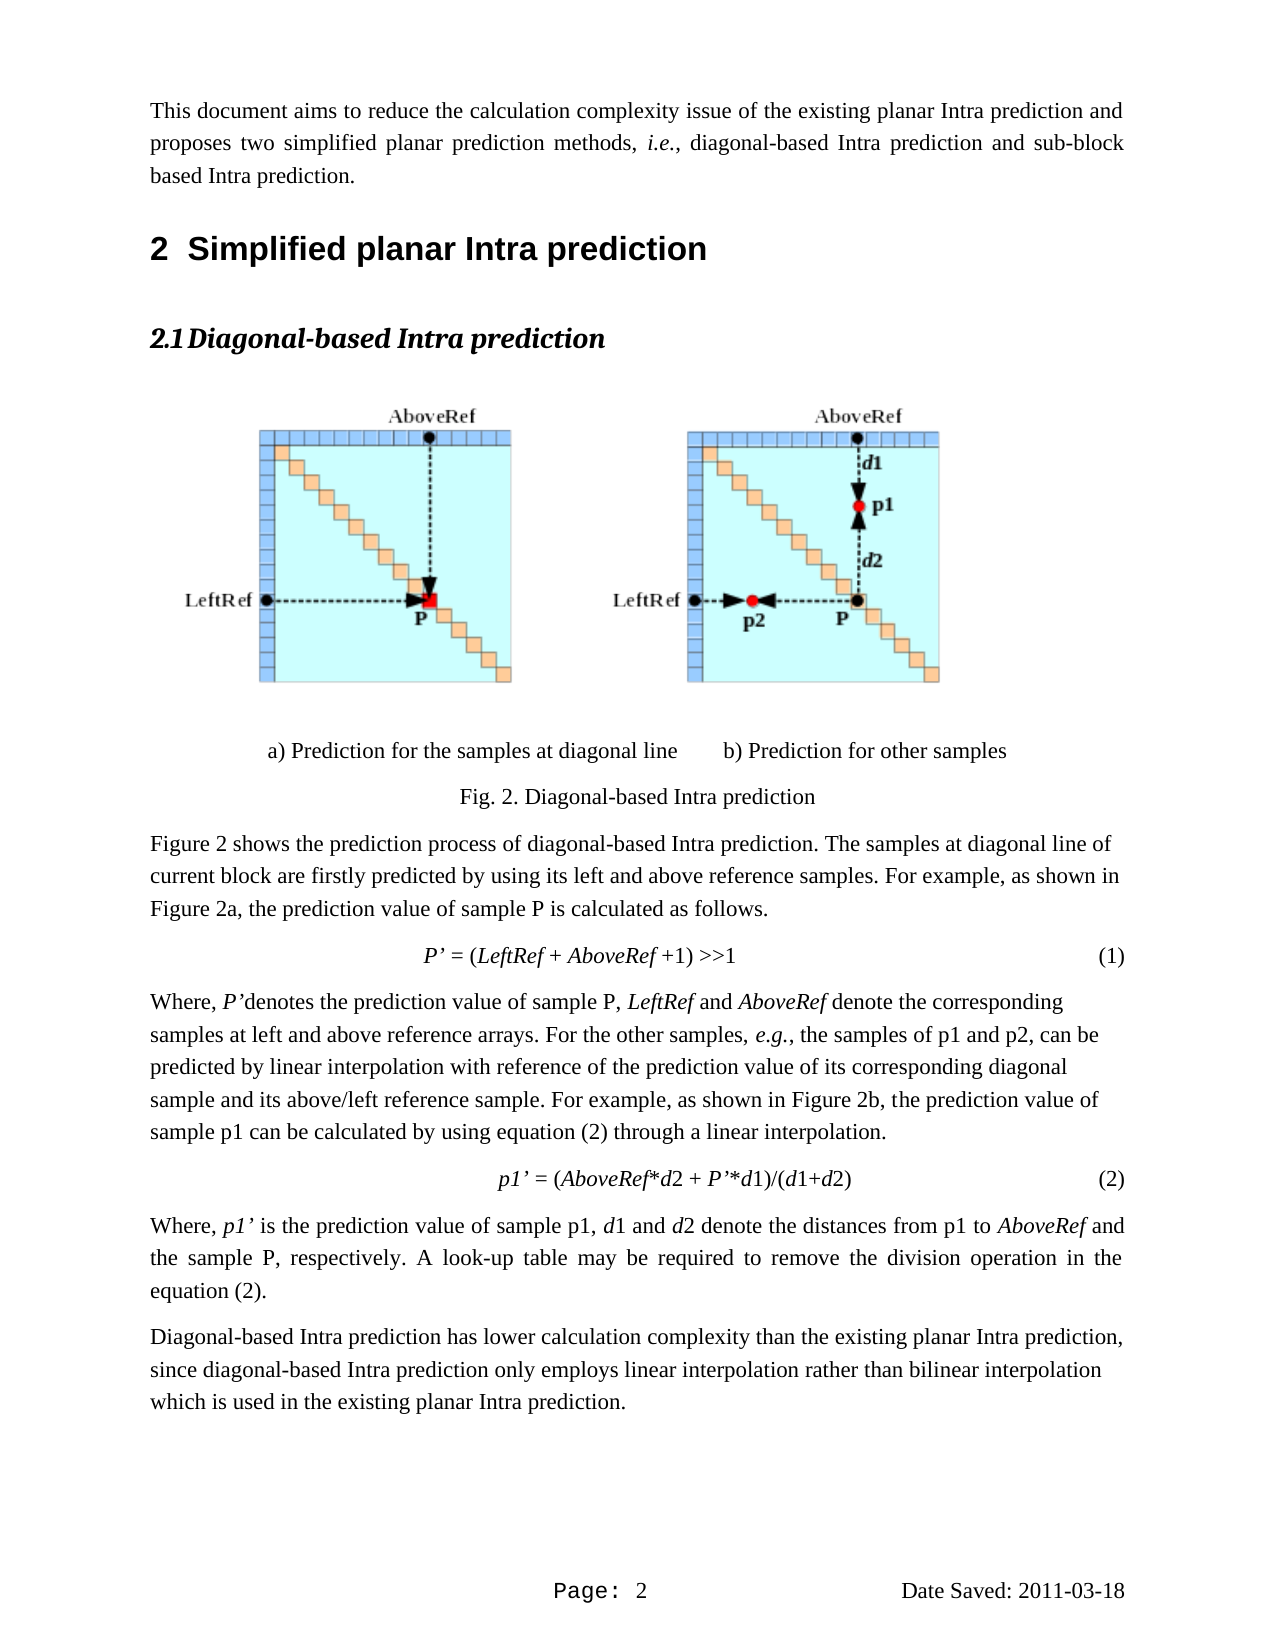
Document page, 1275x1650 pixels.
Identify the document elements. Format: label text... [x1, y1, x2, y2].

text Where, p1’ is the prediction value of sample p1, d1 and d2 denote the distances from p1 to AboveRef and the sample P, respectively. A look-up table may be required to remove the division operation in the equation (2). [150, 1209, 1125, 1306]
text This document aims to reduce the calculation complexity issue of the existing planar Intra prediction and proposes two simplified planar prediction methods, i.e., diagonal-based Intra prediction and sub-block based Intra prediction. [150, 94, 1125, 191]
text a) Prediction for the samples at diagonal line b) Prediction for other samples [150, 734, 1125, 766]
text p1’ = (AboveRef*d2 + P’*d1)/(d1+d2) (2) [150, 1162, 1125, 1194]
text Diagonal-based Intra prediction has lower calculation complexity than the existing planar Intra prediction, since diagonal-based Intra prediction only employs linear interpolation rather than bilinear interpolation which is used in the existing planar Intra prediction. [150, 1320, 1125, 1418]
subtitle Simplified planar Intra prediction [150, 216, 1125, 281]
text Where, P’denotes the prediction value of sample P, LeftRef and AboveRef denote the corresponding samples at left and above reference arrays. For the other samples, e.g., the samples of p1 and p2, can be predicted by linear interpolation with reference of the prediction value of its corresponding diagonal sample and its above/left reference sample. For example, as shown in Figure 2b, the prediction value of sample p1 can be calculated by using equation (2) through a linear interpolation. [150, 985, 1125, 1148]
text Fig. 2. Diagonal-based Intra prediction [150, 780, 1125, 813]
subtitle Diagonal-based Intra prediction [150, 306, 1125, 371]
text P’ = (LeftRef + AboveRef +1) >>1 (1) [150, 939, 1125, 971]
text Figure 2 shows the prediction process of diagonal-based Intra prediction. The samples at diagonal line of current block are firstly predicted by using its left and above reference samples. For example, as shown in Figure 2a, the prediction value of sample P is calculated as follows. [150, 827, 1125, 924]
